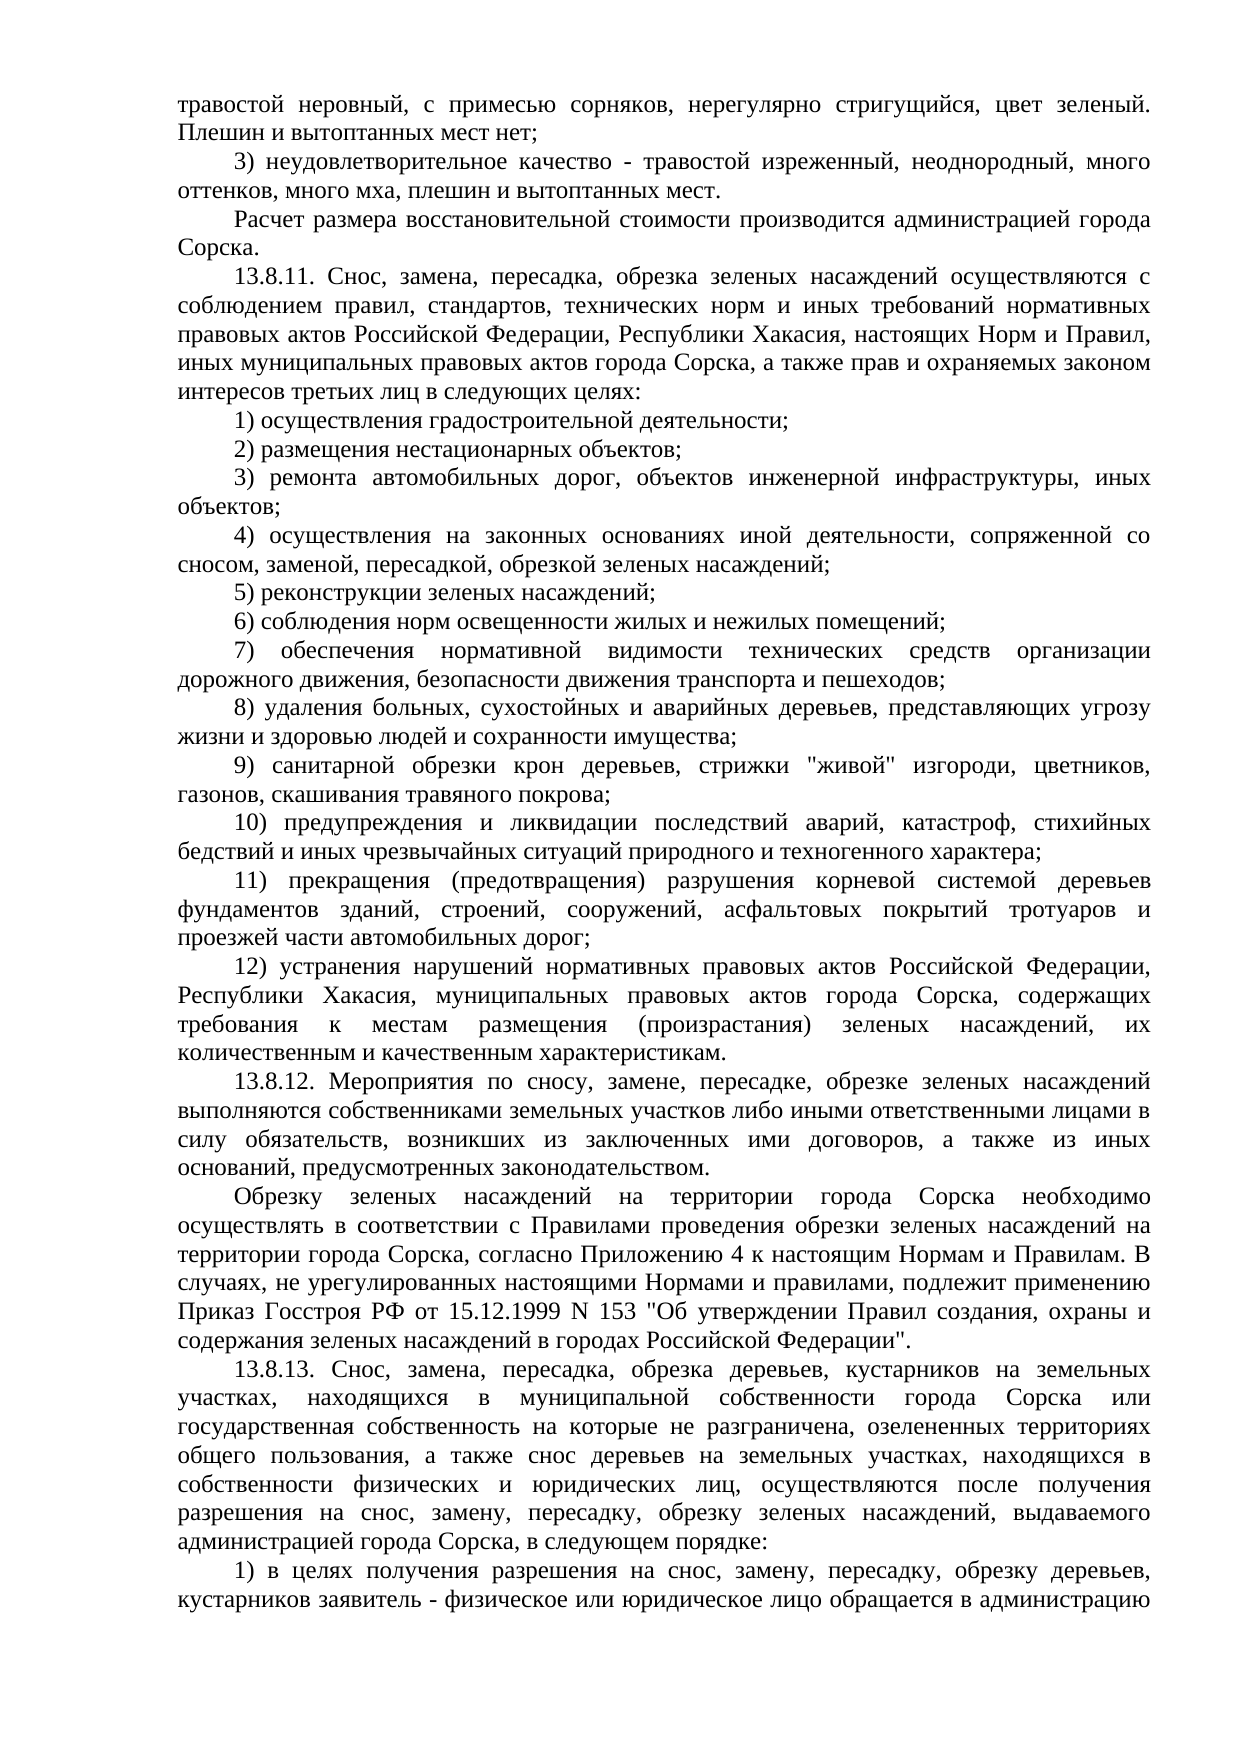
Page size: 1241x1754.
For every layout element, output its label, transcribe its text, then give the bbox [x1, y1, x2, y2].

text 12) устранения нарушений нормативных правовых актов Российской Федерации, Республики Хакасия, муниципальных правовых актов города Сорска, содержащих требования к местам размещения (произрастания) зеленых насаждений, их количественным и качественным характеристикам. [177, 951, 1152, 1066]
text 4) осуществления на законных основаниях иной деятельности, сопряженной со сносом, заменой, пересадкой, обрезкой зеленых насаждений; [177, 520, 1152, 577]
text 13.8.12. Мероприятия по сносу, замене, пересадке, обрезке зеленых насаждений выполняются собственниками земельных участков либо иными ответственными лицами в силу обязательств, возникших из заключенных ими договоров, а также из иных оснований, предусмотренных законодательством. [177, 1066, 1152, 1181]
text 8) удаления больных, сухостойных и аварийных деревьев, представляющих угрозу жизни и здоровью людей и сохранности имущества; [177, 692, 1152, 750]
text 3) ремонта автомобильных дорог, объектов инженерной инфраструктуры, иных объектов; [177, 462, 1152, 520]
text Обрезку зеленых насаждений на территории города Сорска необходимо осуществлять в соответствии с Правилами проведения обрезки зеленых насаждений на территории города Сорска, согласно Приложению 4 к настоящим Нормам и Правилам. В случаях, не урегулированных настоящими Нормами и правилами, подлежит применению Приказ Госстроя РФ от 15.12.1999 N 153 "Об утверждении Правил создания, охраны и содержания зеленых насаждений в городах Российской Федерации". [177, 1181, 1152, 1354]
text 1) осуществления градостроительной деятельности; [177, 405, 1152, 434]
text 13.8.13. Снос, замена, пересадка, обрезка деревьев, кустарников на земельных участках, находящихся в муниципальной собственности города Сорска или государственная собственность на которые не разграничена, озелененных территориях общего пользования, а также снос деревьев на земельных участках, находящихся в собственности физических и юридических лиц, осуществляются после получения разрешения на снос, замену, пересадку, обрезку зеленых насаждений, выдаваемого администрацией города Сорска, в следующем порядке: [177, 1354, 1152, 1555]
text 2) размещения нестационарных объектов; [177, 434, 1152, 462]
text 9) санитарной обрезки крон деревьев, стрижки "живой" изгороди, цветников, газонов, скашивания травяного покрова; [177, 750, 1152, 807]
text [177, 89, 1152, 146]
text Расчет размера восстановительной стоимости производится администрацией города Сорска. [177, 204, 1152, 261]
text 10) предупреждения и ликвидации последствий аварий, катастроф, стихийных бедствий и иных чрезвычайных ситуаций природного и техногенного характера; [177, 807, 1152, 865]
text 7) обеспечения нормативной видимости технических средств организации дорожного движения, безопасности движения транспорта и пешеходов; [177, 635, 1152, 692]
text 11) прекращения (предотвращения) разрушения корневой системой деревьев фундаментов зданий, строений, сооружений, асфальтовых покрытий тротуаров и проезжей части автомобильных дорог; [177, 865, 1152, 951]
text 6) соблюдения норм освещенности жилых и нежилых помещений; [177, 606, 1152, 635]
text 3) неудовлетворительное качество - травостой изреженный, неоднородный, много оттенков, много мха, плешин и вытоптанных мест. [177, 146, 1152, 204]
text 5) реконструкции зеленых насаждений; [177, 577, 1152, 606]
text 13.8.11. Снос, замена, пересадка, обрезка зеленых насаждений осуществляются с соблюдением правил, стандартов, технических норм и иных требований нормативных правовых актов Российской Федерации, Республики Хакасия, настоящих Норм и Правил, иных муниципальных правовых актов города Сорска, а также прав и охраняемых законом интересов третьих лиц в следующих целях: [177, 261, 1152, 405]
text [177, 1555, 1152, 1612]
